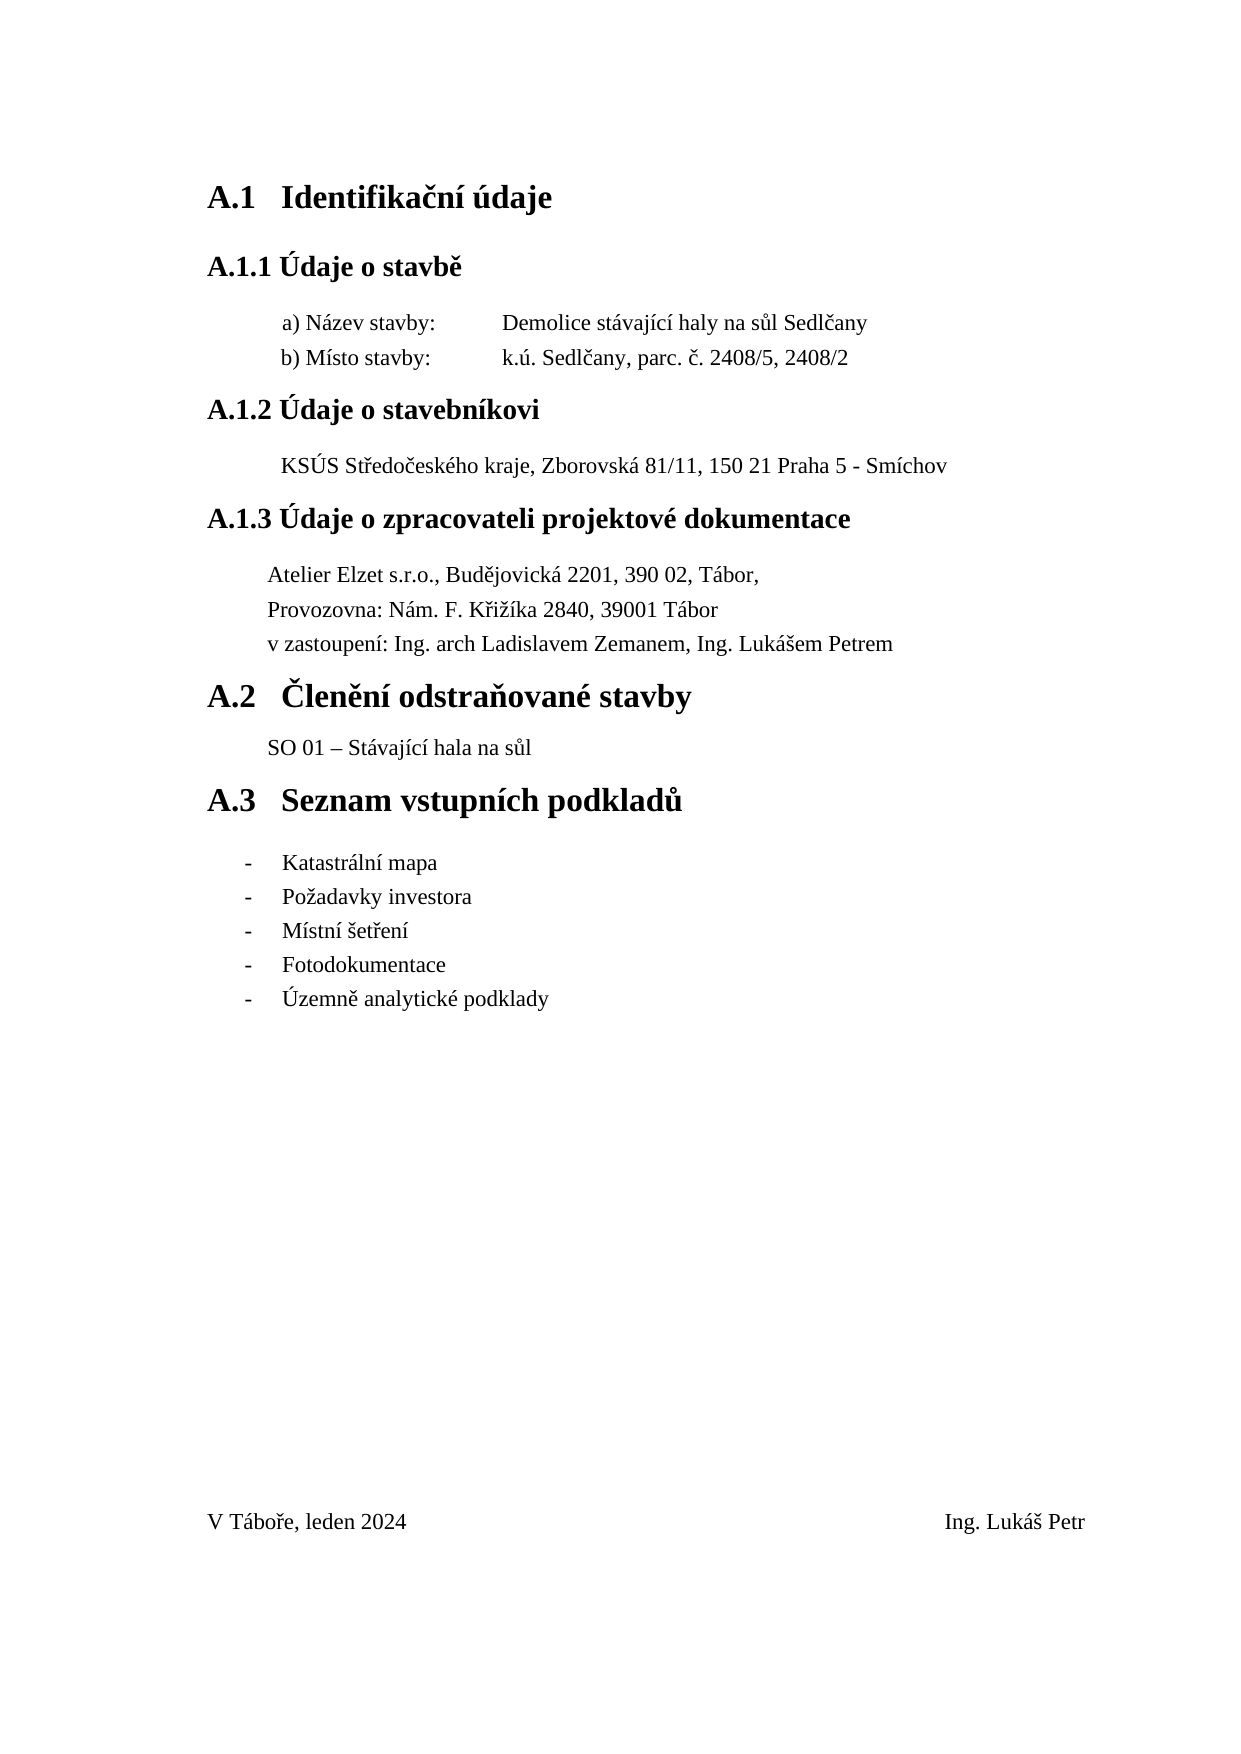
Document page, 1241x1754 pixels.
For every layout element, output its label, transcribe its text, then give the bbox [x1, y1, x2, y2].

text v zastoupení: Ing. arch Ladislavem Zemanem, Ing. Lukášem Petrem [207, 630, 1092, 656]
subtitle A.1.1 Údaje o stavbě [207, 249, 1092, 283]
list Fotodokumentace [244, 951, 1092, 977]
text KSÚS Středočeského kraje, Zborovská 81/11, 150 21 Praha 5 - Smíchov [207, 453, 1092, 479]
list Požadavky investora [244, 883, 1092, 909]
subtitle A.1.2 Údaje o stavebníkovi [207, 392, 1092, 426]
list Katastrální mapa [244, 849, 1092, 875]
subtitle A.1 Identifikační údaje [207, 177, 1092, 216]
list Místní šetření [244, 917, 1092, 943]
text V Táboře, leden 2024 Ing. Lukáš Petr [207, 1508, 1092, 1534]
subtitle A.3 Seznam vstupních podkladů [207, 781, 1092, 819]
text Atelier Elzet s.r.o., Budějovická 2201, 390 02, Tábor, [207, 562, 1092, 588]
text b) Místo stavby: k.ú. Sedlčany, parc. č. 2408/5, 2408/2 [281, 344, 1092, 370]
list Územně analytické podklady [244, 985, 1092, 1012]
text a) Název stavby: Demolice stávající haly na sůl Sedlčany [282, 309, 1092, 336]
subtitle A.1.3 Údaje o zpracovateli projektové dokumentace [207, 501, 1092, 535]
text Provozovna: Nám. F. Křižíka 2840, 39001 Tábor [207, 596, 1092, 622]
subtitle A.2 Členění odstraňované stavby [207, 677, 1092, 715]
text SO 01 – Stávající hala na sůl [207, 734, 1092, 760]
